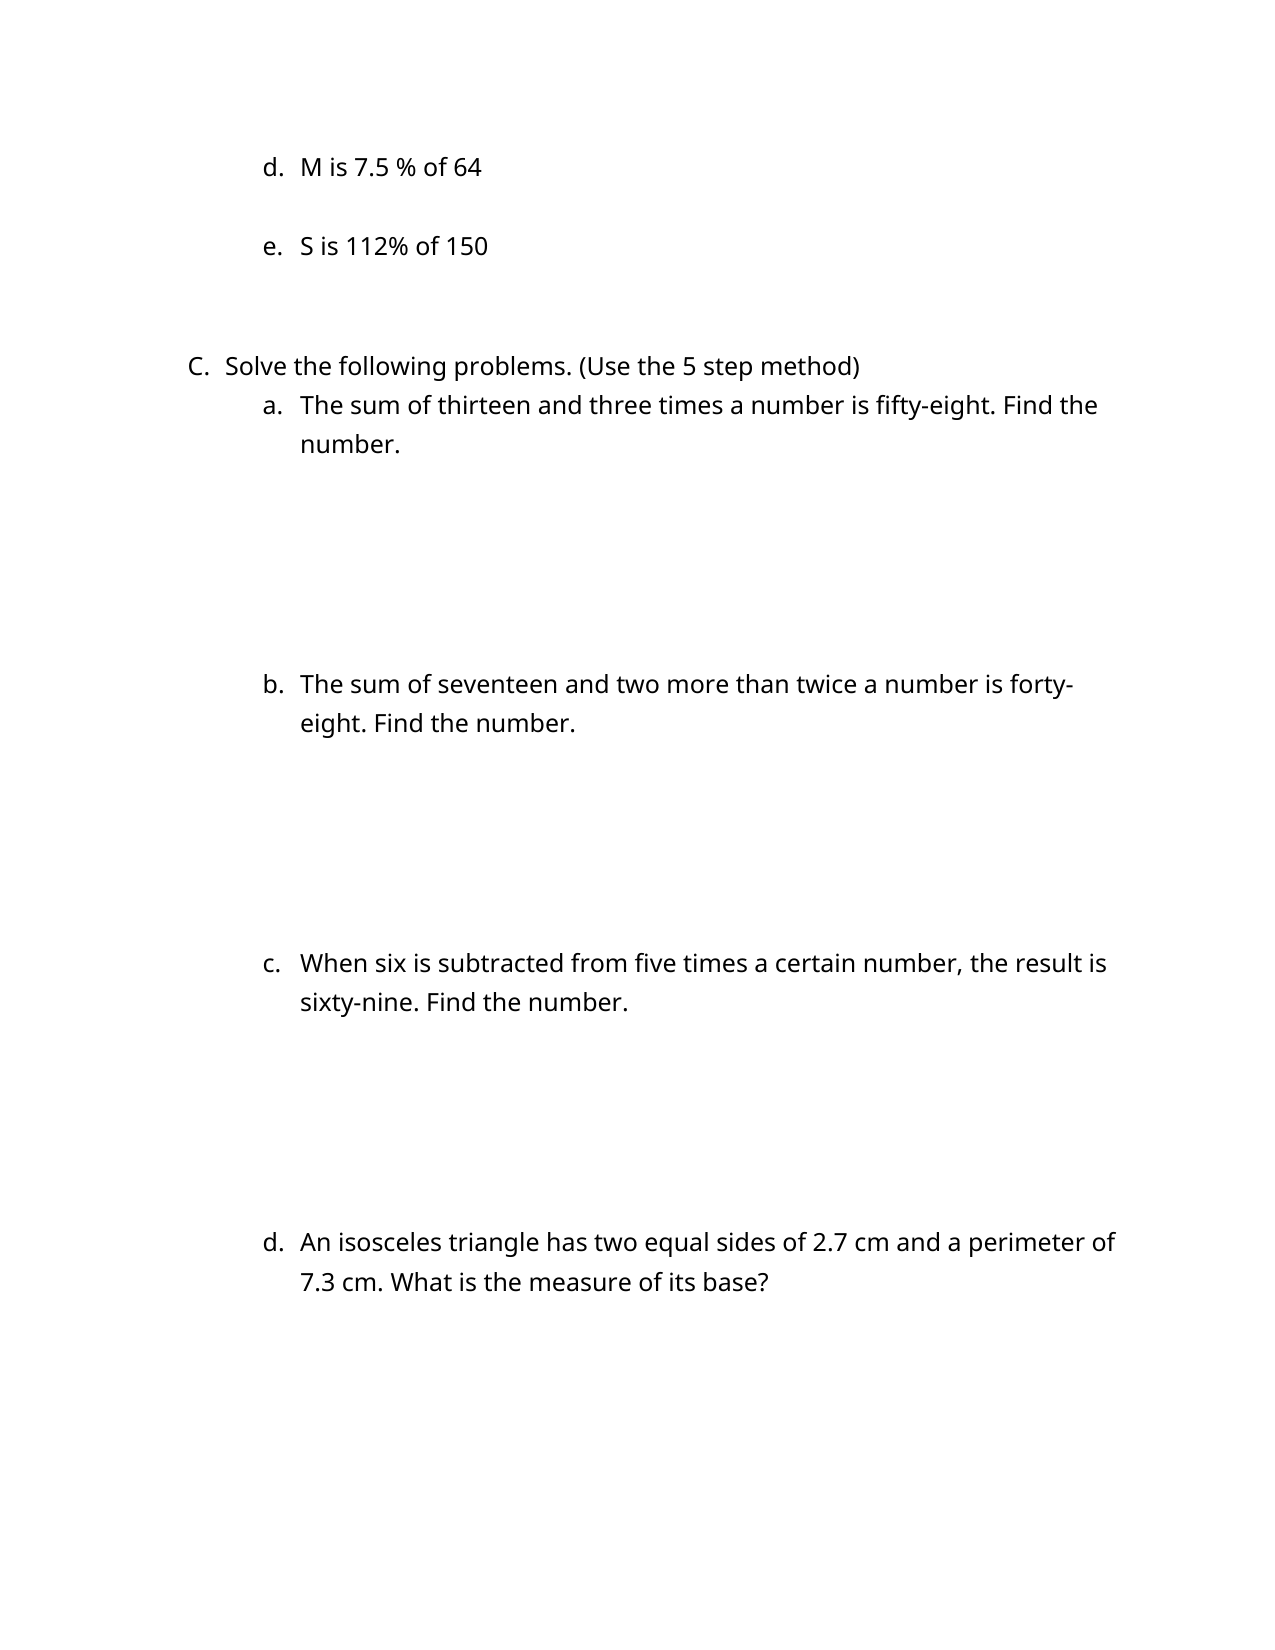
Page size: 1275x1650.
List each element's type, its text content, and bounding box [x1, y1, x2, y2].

list The sum of thirteen and three times a number is fifty-eight. Find the number. [262, 387, 1125, 461]
list M is 7.5 % of 64 [262, 150, 1125, 184]
list When six is subtracted from five times a certain number, the result is sixty-nine. Find the number. [262, 946, 1125, 1019]
list The sum of seventeen and two more than twice a number is forty-eight. Find the number. [262, 667, 1125, 740]
list S is 112% of 150 [262, 228, 1125, 262]
list Solve the following problems. (Use the 5 step method) [187, 348, 1125, 382]
list An isosceles triangle has two equal sides of 2.7 cm and a perimeter of 7.3 cm. What is the measure of its base? [262, 1225, 1125, 1298]
